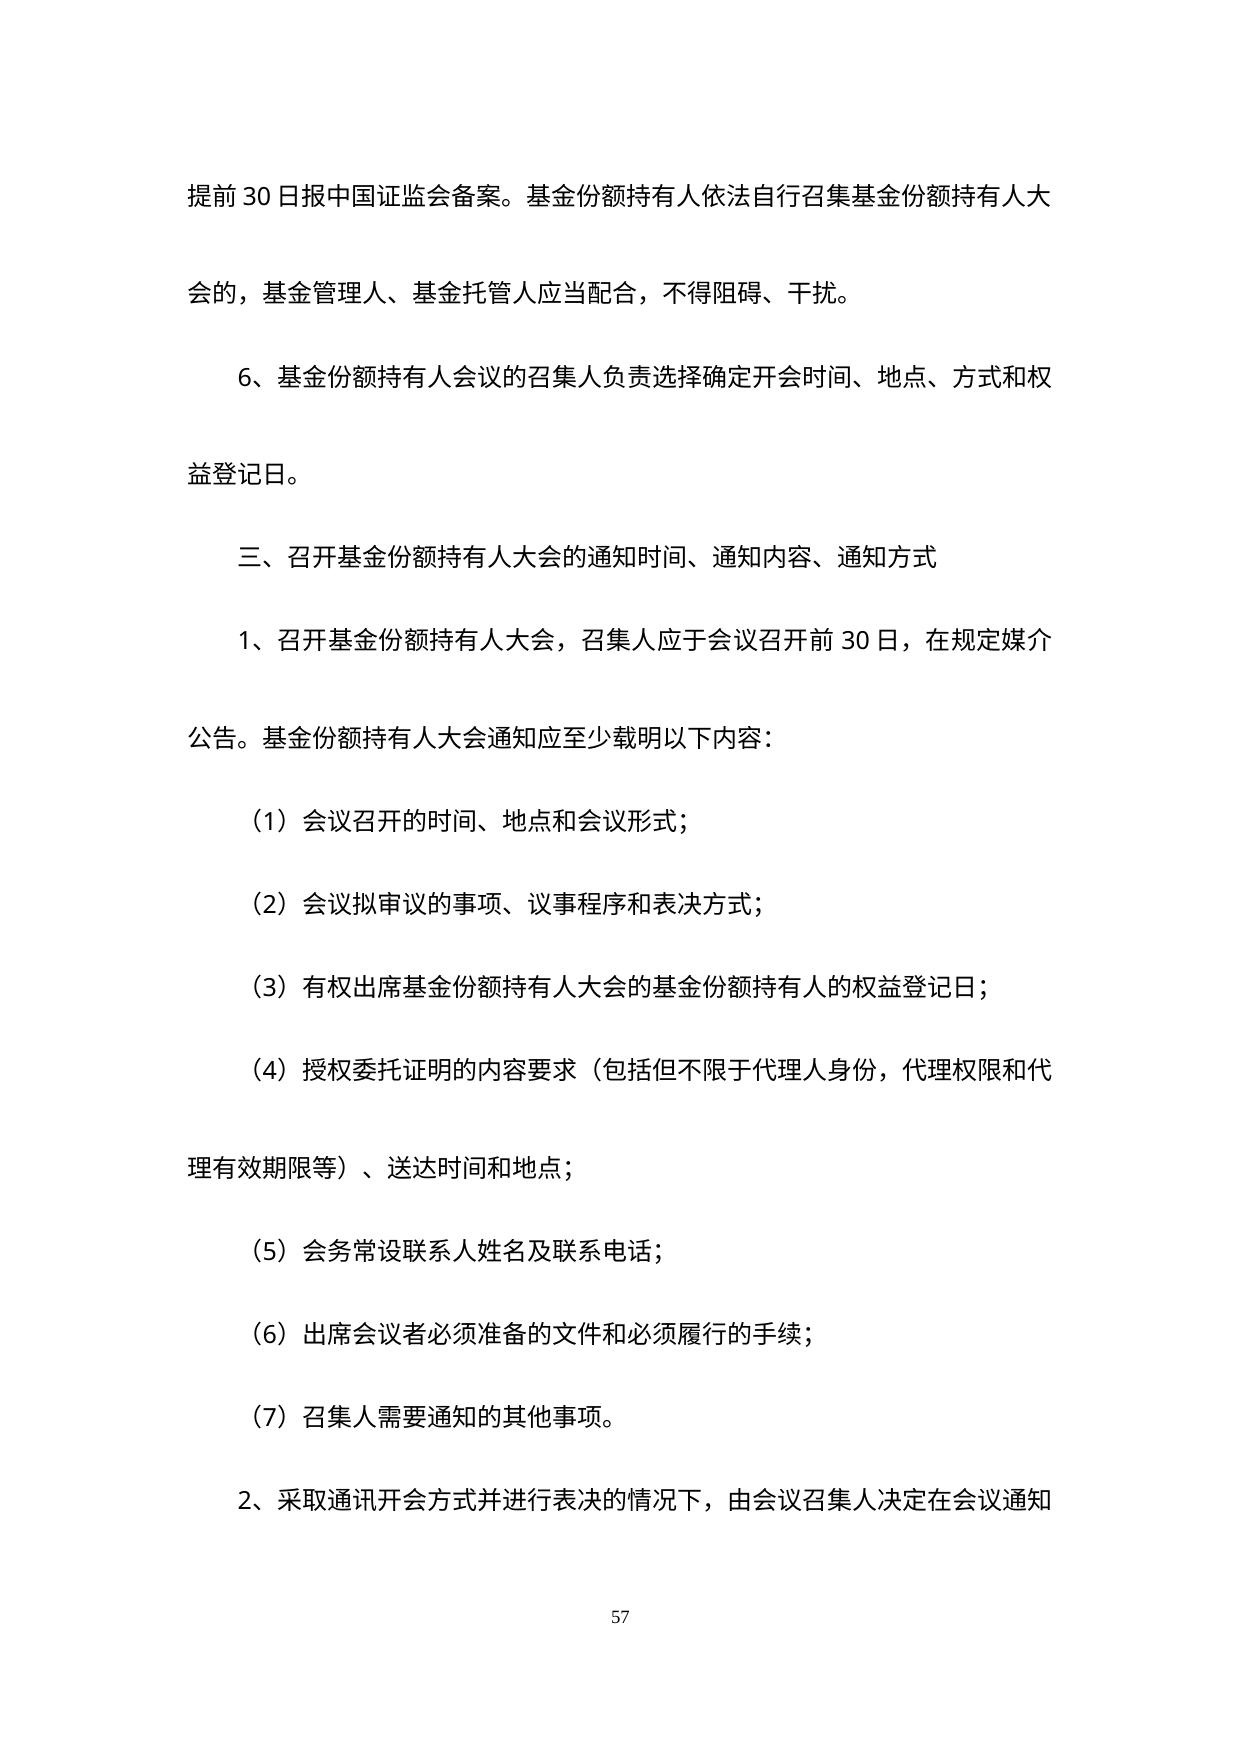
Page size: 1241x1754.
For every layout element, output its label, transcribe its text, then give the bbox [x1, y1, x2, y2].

text （2）会议拟审议的事项、议事程序和表决方式； [187, 870, 1053, 935]
text （4）授权委托证明的内容要求（包括但不限于代理人身份，代理权限和代理有效期限等）、送达时间和地点； [187, 1036, 1053, 1199]
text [187, 1466, 1053, 1531]
text （3）有权出席基金份额持有人大会的基金份额持有人的权益登记日； [187, 953, 1053, 1018]
text 6、基金份额持有人会议的召集人负责选择确定开会时间、地点、方式和权益登记日。 [187, 343, 1053, 505]
text 三、召开基金份额持有人大会的通知时间、通知内容、通知方式 [187, 523, 1053, 588]
text （6）出席会议者必须准备的文件和必须履行的手续； [187, 1300, 1053, 1365]
text （5）会务常设联系人姓名及联系电话； [187, 1217, 1053, 1282]
text （1）会议召开的时间、地点和会议形式； [187, 787, 1053, 852]
text 1、召开基金份额持有人大会，召集人应于会议召开前30日，在规定媒介公告。基金份额持有人大会通知应至少载明以下内容： [187, 606, 1053, 769]
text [187, 162, 1053, 324]
text （7）召集人需要通知的其他事项。 [187, 1383, 1053, 1448]
